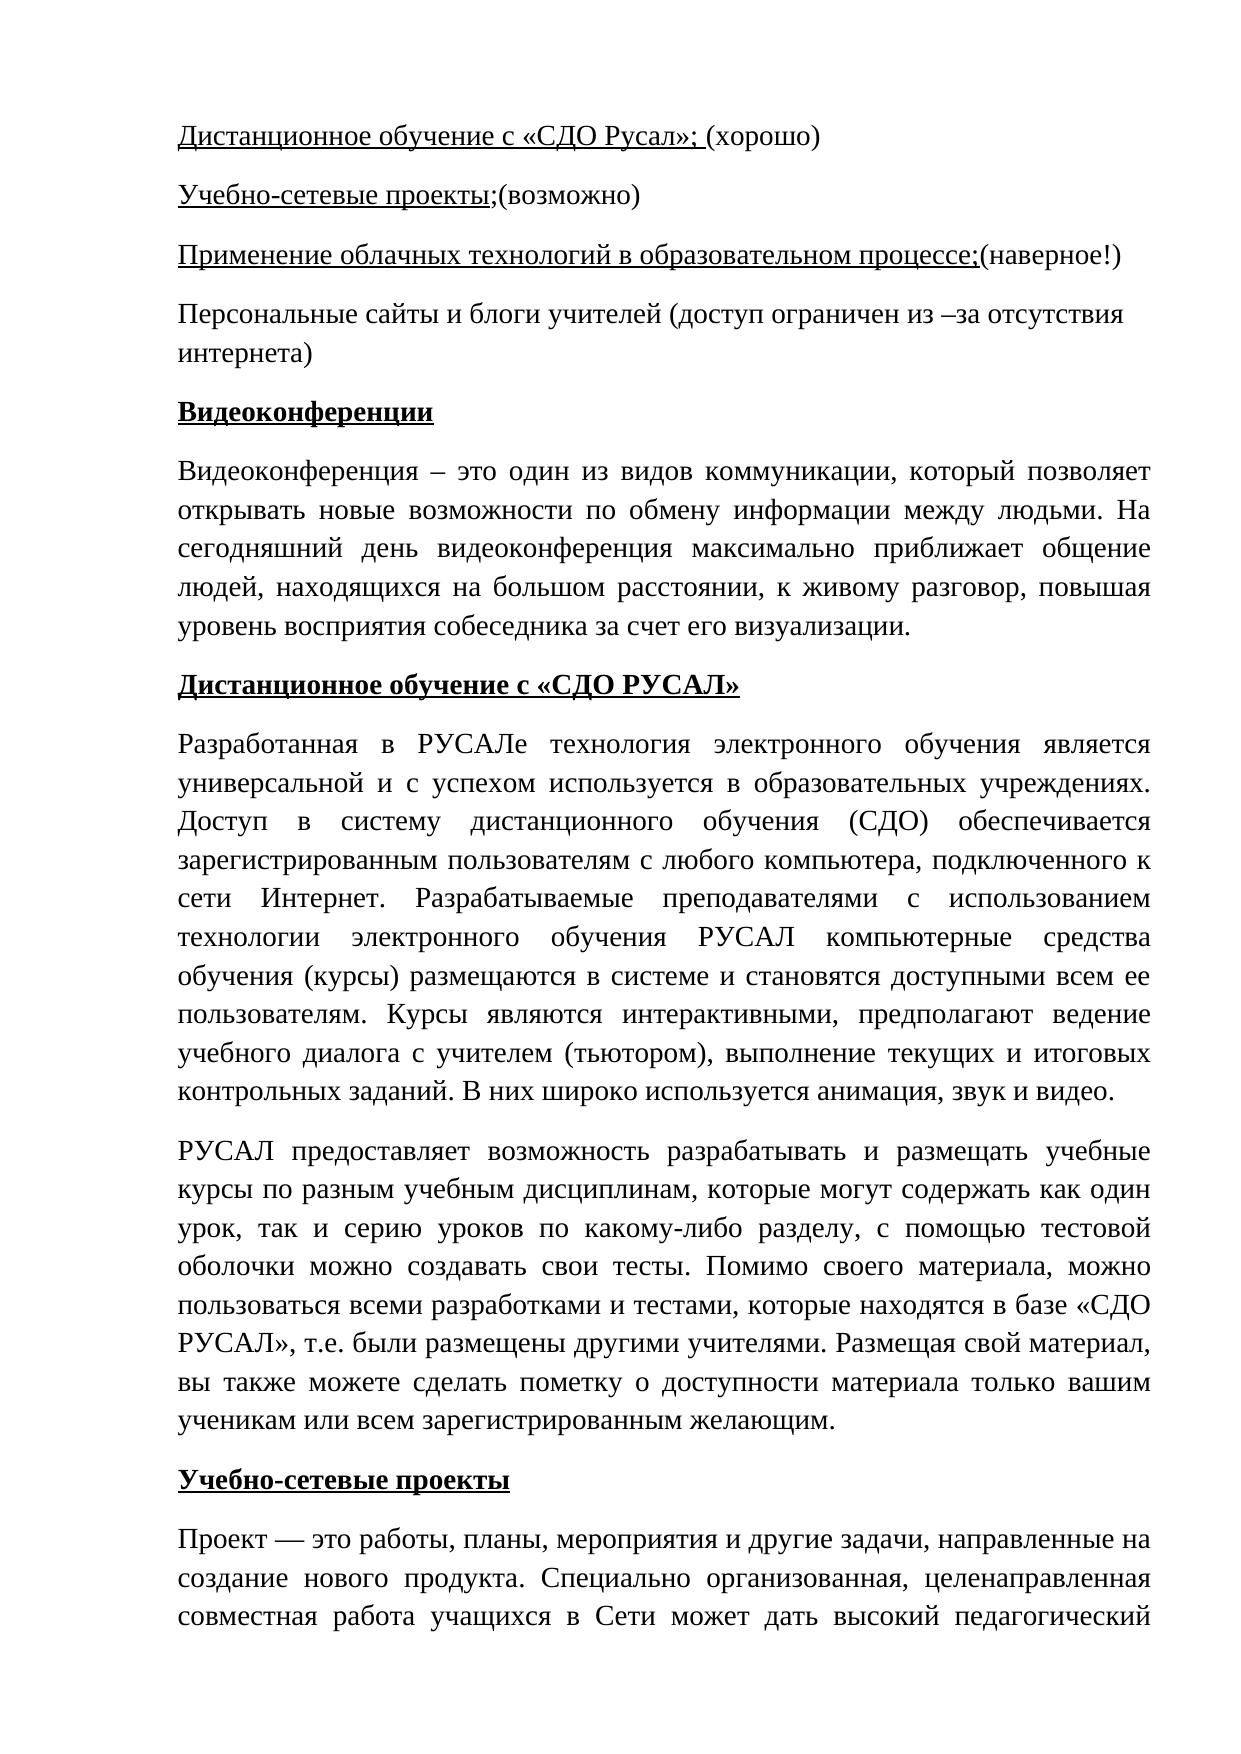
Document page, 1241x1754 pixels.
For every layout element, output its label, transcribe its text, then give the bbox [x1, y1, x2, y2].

text Дистанционное обучение с «СДО РУСАЛ» [177, 667, 1152, 701]
text Видеоконференция – это один из видов коммуникации, который позволяет открывать новые возможности по обмену информации между людьми. На сегодняшний день видеоконференция максимально приближает общение людей, находящихся на большом расстоянии, к живому разговор, повышая уровень восприятия собеседника за счет его визуализации. [177, 453, 1152, 641]
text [177, 1521, 1152, 1632]
text РУСАЛ предоставляет возможность разрабатывать и размещать учебные курсы по разным учебным дисциплинам, которые могут содержать как один урок, так и серию уроков по какому-либо разделу, с помощью тестовой оболочки можно создавать свои тесты. Помимо своего материала, можно пользоваться всеми разработками и тестами, которые находятся в базе «СДО РУСАЛ», т.е. были размещены другими учителями. Размещая свой материал, вы также можете сделать пометку о доступности материала только вашим ученикам или всем зарегистрированным желающим. [177, 1133, 1152, 1436]
text Дистанционное обучение с «СДО Русал»; (хорошо) [177, 118, 1152, 152]
text Видеоконференции [177, 394, 1152, 428]
text Учебно-сетевые проекты [177, 1462, 1152, 1495]
text Разработанная в РУСАЛе технология электронного обучения является универсальной и с успехом используется в образовательных учреждениях. Доступ в систему дистанционного обучения (СДО) обеспечивается зарегистрированным пользователям с любого компьютера, подключенного к сети Интернет. Разрабатываемые преподавателями с использованием технологии электронного обучения РУСАЛ компьютерные средства обучения (курсы) размещаются в системе и становятся доступными всем ее пользователям. Курсы являются интерактивными, предполагают ведение учебного диалога с учителем (тьютором), выполнение текущих и итоговых контрольных заданий. В них широко используется анимация, звук и видео. [177, 726, 1152, 1107]
text Учебно-сетевые проекты;(возможно) [177, 177, 1152, 211]
text Персональные сайты и блоги учителей (доступ ограничен из –за отсутствия интернета) [177, 296, 1152, 368]
text Применение облачных технологий в образовательном процессе;(наверное!) [177, 237, 1152, 270]
